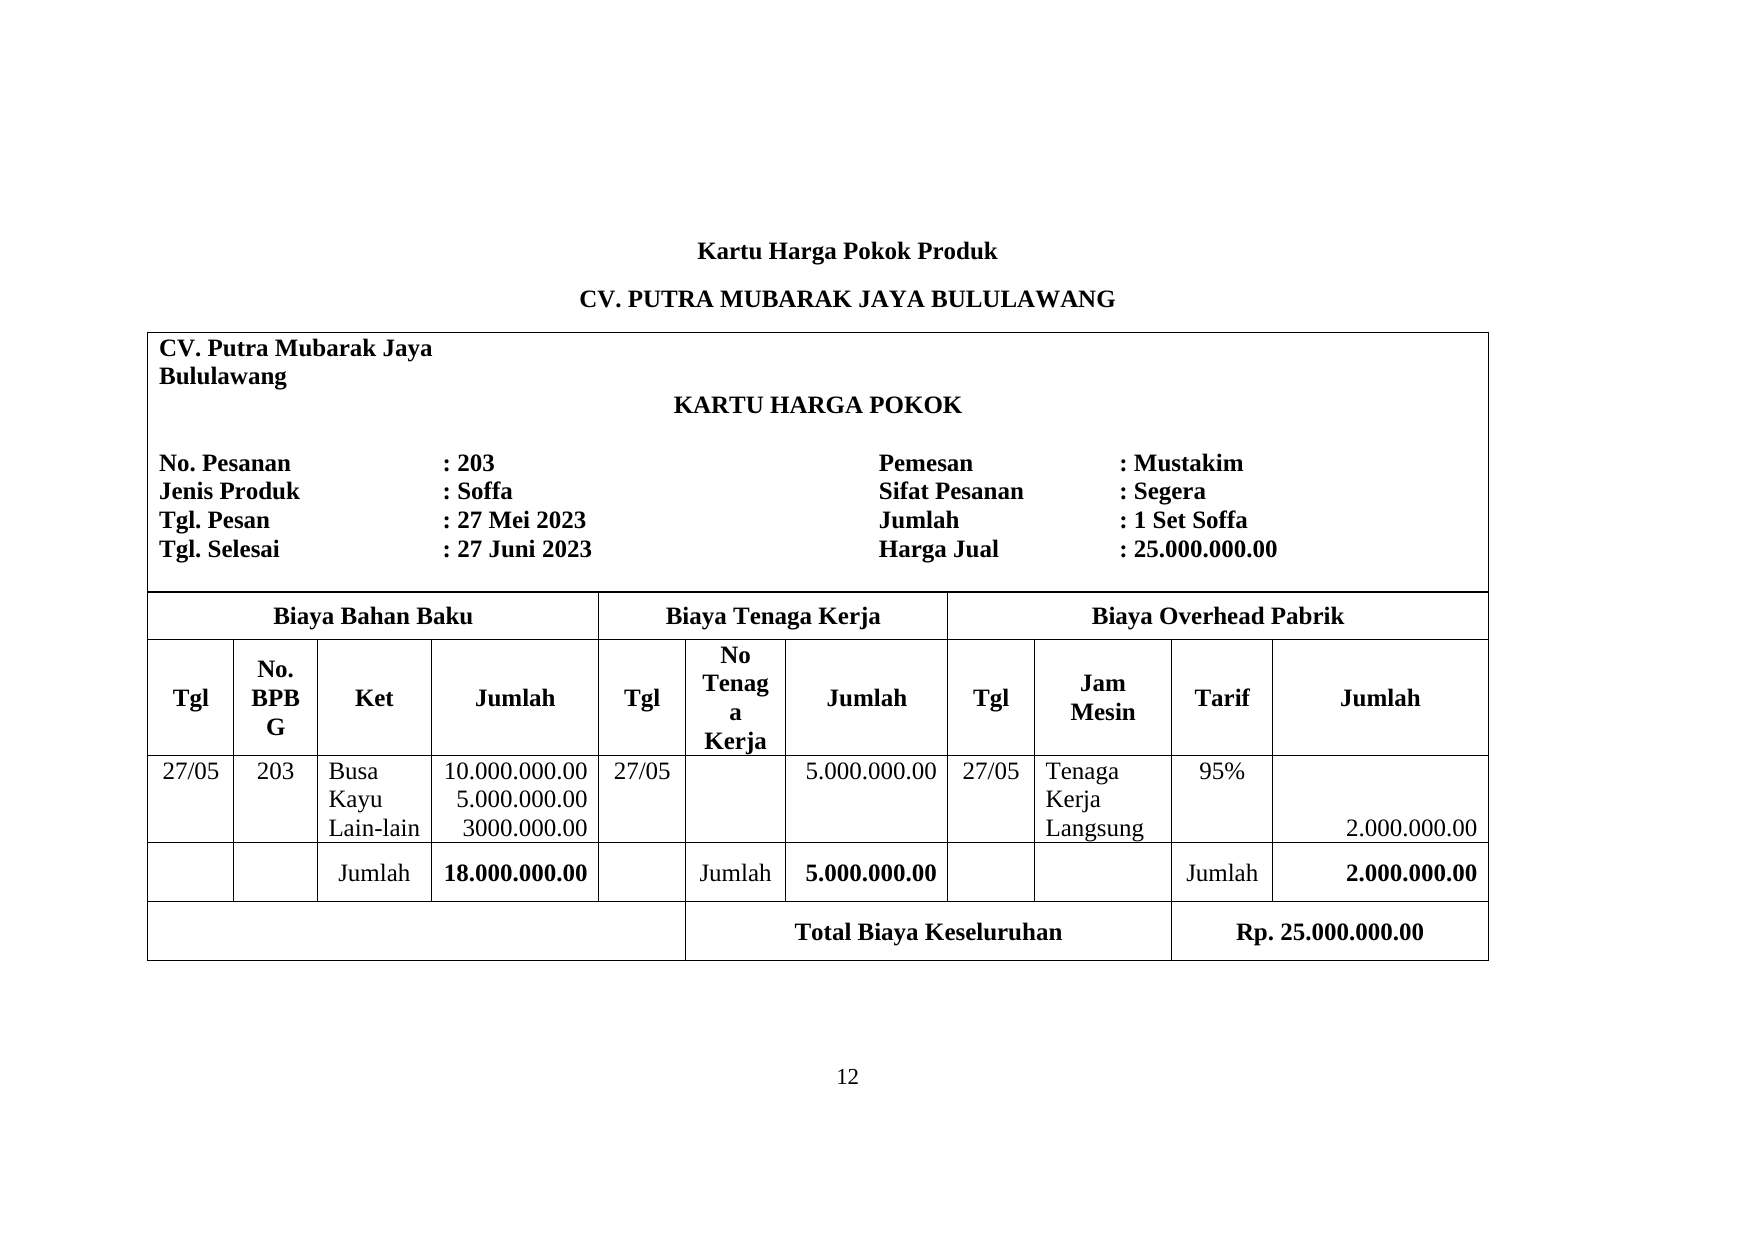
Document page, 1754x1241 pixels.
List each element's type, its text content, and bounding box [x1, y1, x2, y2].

table_header CV. Putra Mubarak Jaya Bululawang KARTU HARGA POKOK [148, 333, 1488, 448]
table_cell 27/05 [599, 756, 685, 842]
table_cell [1035, 843, 1171, 901]
table_cell Rp. 25.000.000.00 [1172, 902, 1488, 960]
text Kartu Harga Pokok Produk [177, 236, 1518, 265]
table_cell Jumlah [1273, 640, 1488, 755]
table_cell Jumlah [318, 843, 431, 901]
table_cell Biaya Bahan Baku [148, 593, 598, 639]
table_cell 27/05 [948, 756, 1034, 842]
table_cell Ket [318, 640, 431, 755]
table_cell Biaya Overhead Pabrik [948, 593, 1488, 639]
table_cell 2.000.000.00 [1273, 756, 1488, 842]
table_cell Jumlah [686, 843, 785, 901]
table_cell 95% [1172, 756, 1272, 842]
table_cell 10.000.000.00 5.000.000.00 3000.000.00 [432, 756, 598, 842]
table_cell 5.000.000.00 [786, 843, 947, 901]
table_cell 27/05 [148, 756, 233, 842]
table_cell 5.000.000.00 [786, 756, 947, 842]
table_cell 2.000.000.00 [1273, 843, 1488, 901]
text CV. PUTRA MUBARAK JAYA BULULAWANG [177, 284, 1518, 313]
table_cell Busa Kayu Lain-lain [318, 756, 431, 842]
table_cell : Mustakim : Segera : 1 Set Soffa : 25.000.000.00 [1108, 448, 1488, 591]
table_cell [234, 843, 317, 901]
table_cell Jam Mesin [1035, 640, 1171, 755]
table_cell [948, 843, 1034, 901]
table_cell Tenaga Kerja Langsung [1035, 756, 1171, 842]
table_cell No. Pesanan Jenis Produk Tgl. Pesan Tgl. Selesai [148, 448, 431, 591]
table_cell [148, 902, 685, 960]
table_cell Tgl [948, 640, 1034, 755]
table_cell Jumlah [1172, 843, 1272, 901]
table_cell No Tenaga Kerja [686, 640, 785, 755]
table_cell 18.000.000.00 [432, 843, 598, 901]
table_cell 203 [234, 756, 317, 842]
table_cell [686, 756, 785, 842]
table_cell Jumlah [432, 640, 598, 755]
table_cell [599, 843, 685, 901]
table_cell Total Biaya Keseluruhan [686, 902, 1171, 960]
table_cell No. BPBG [234, 640, 317, 755]
table_cell Tgl [599, 640, 685, 755]
table_cell Pemesan Sifat Pesanan Jumlah Harga Jual [868, 448, 1108, 591]
table_cell Jumlah [786, 640, 947, 755]
table_cell Tgl [148, 640, 233, 755]
table_cell : 203 : Soffa : 27 Mei 2023 : 27 Juni 2023 [431, 448, 867, 591]
table_cell [148, 843, 233, 901]
table_cell Tarif [1172, 640, 1272, 755]
table_cell Biaya Tenaga Kerja [599, 593, 947, 639]
